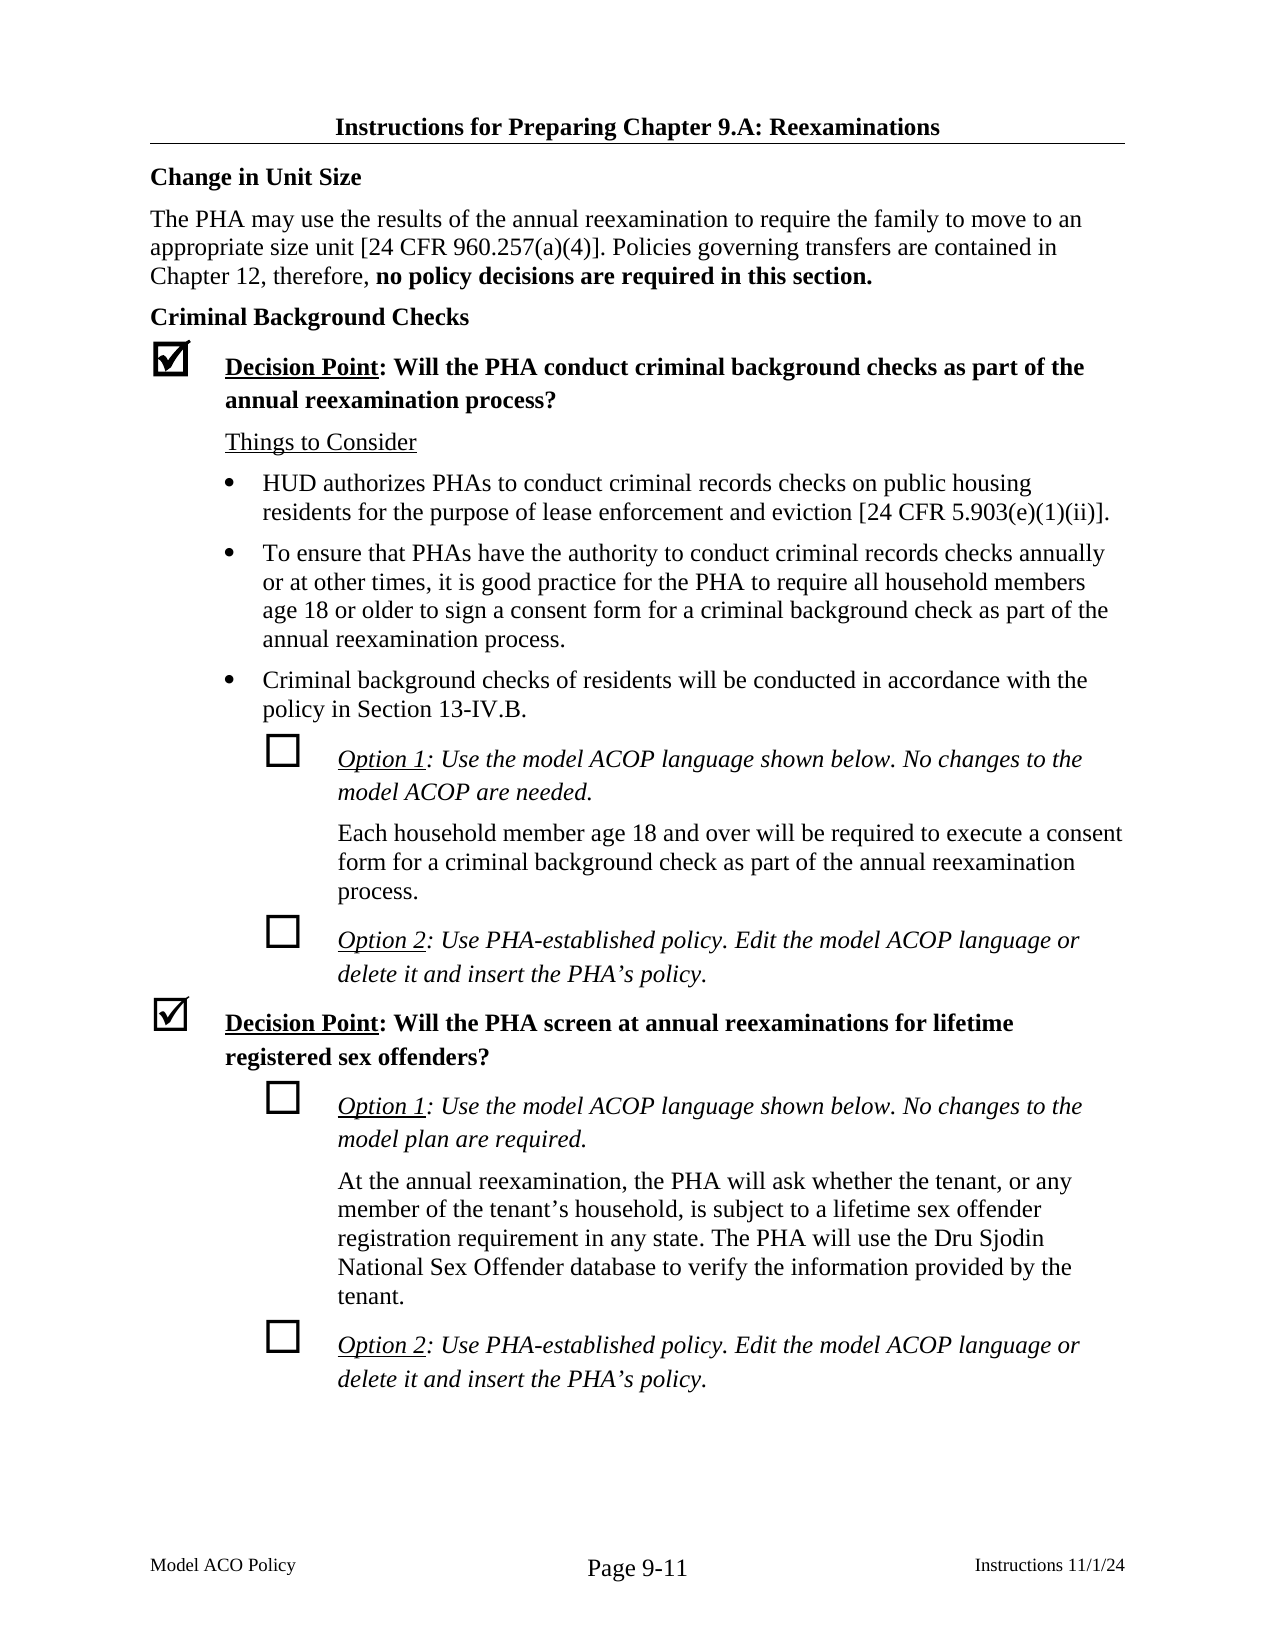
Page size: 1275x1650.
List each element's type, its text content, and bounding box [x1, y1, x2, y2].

text Each household member age 18 and over will be required to execute a consent form for a criminal background check as part of the annual reexamination process. [337, 818, 1125, 904]
text At the annual reexamination, the PHA will ask whether the tenant, or any member of the tenant’s household, is subject to a lifetime sex offender registration requirement in any state. The PHA will use the Dru Sjodin National Sex Offender database to verify the information provided by the tenant. [337, 1166, 1125, 1309]
list Criminal background checks of residents will be conducted in accordance with the policy in Section 13-IV.B. [225, 665, 1125, 723]
list To ensure that PHAs have the authority to conduct criminal records checks annually or at other times, it is good practice for the PHA to require all household members age 18 or older to sign a consent form for a criminal background check as part of the annual reexamination process. [225, 538, 1125, 653]
text Decision Point: Will the PHA conduct criminal background checks as part of the annual reexamination process? [150, 344, 1125, 414]
text Decision Point: Will the PHA screen at annual reexaminations for lifetime registered sex offenders? [150, 1000, 1125, 1070]
text The PHA may use the results of the annual reexamination to require the family to move to an appropriate size unit [24 CFR 960.257(a)(4)]. Policies governing transfers are contained in Chapter 12, therefore, no policy decisions are required in this section. [150, 204, 1125, 290]
text Criminal Background Checks [150, 302, 1125, 331]
text Things to Consider [225, 427, 1125, 455]
list HUD authorizes PHAs to conduct criminal records checks on public housing residents for the purpose of lease enforcement and eviction [24 CFR 5.903(e)(1)(ii)]. [225, 468, 1125, 525]
text Option 1: Use the model ACOP language shown below. No changes to the model ACOP are needed. [262, 735, 1125, 806]
text Option 2: Use PHA-established policy. Edit the model ACOP language or delete it and insert the PHA’s policy. [262, 917, 1125, 987]
text Change in Unit Size [150, 162, 1125, 191]
text Option 1: Use the model ACOP language shown below. No changes to the model plan are required. [262, 1083, 1125, 1153]
text Option 2: Use PHA-established policy. Edit the model ACOP language or delete it and insert the PHA’s policy. [262, 1322, 1125, 1392]
